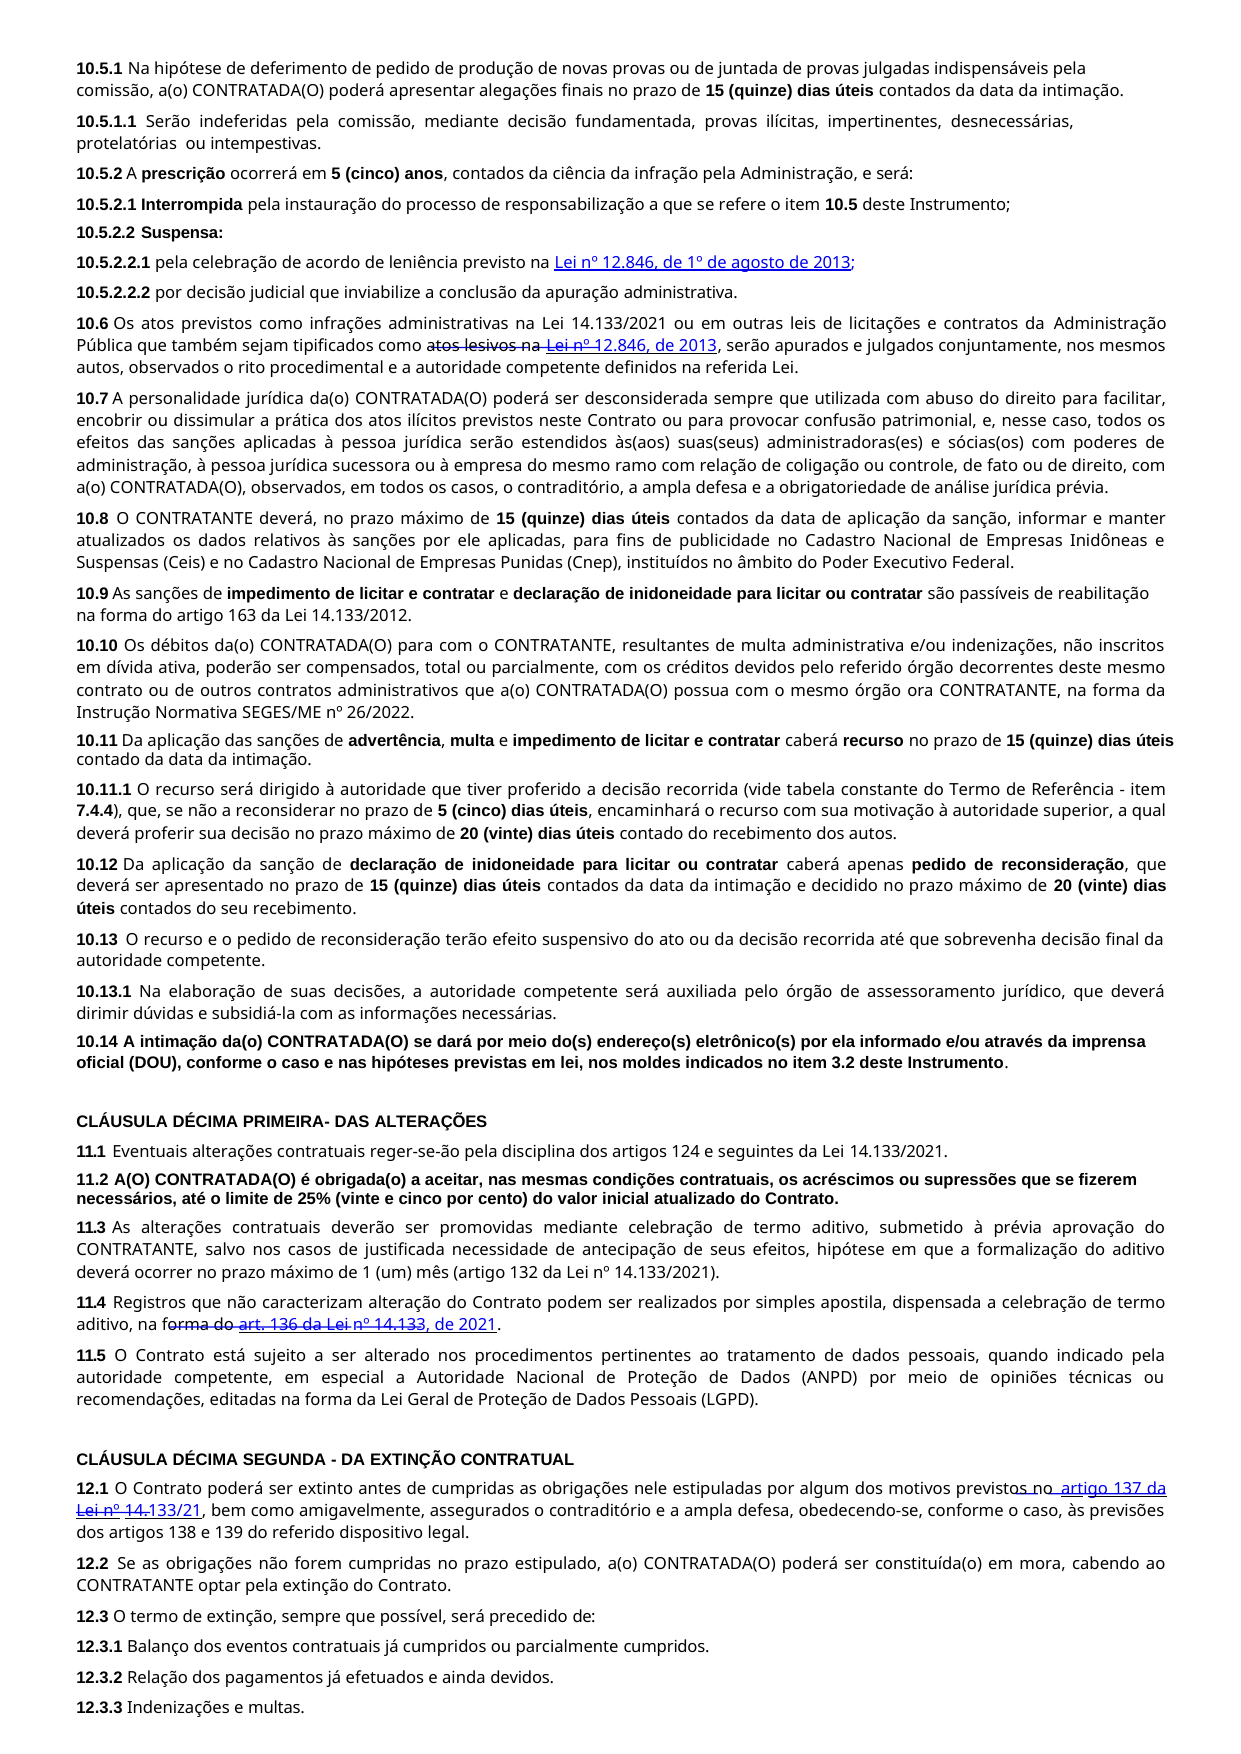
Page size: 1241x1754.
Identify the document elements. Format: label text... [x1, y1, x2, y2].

subtitle CLÁUSULA DÉCIMA SEGUNDA - DA EXTINÇÃO CONTRATUAL [76, 1449, 1196, 1468]
list Da aplicação das sanções de advertência, multa e impedimento de licitar e contratar caberá recurso no prazo de 15 (quinze) dias úteis [76, 731, 1196, 750]
list Registros que não caracterizam alteração do Contrato podem ser realizados por simples apostila, dispensada a celebração de termo aditivo, na forma do art. 136 da Lei nº 14.133, de 2021. [76, 1291, 1167, 1336]
list O Contrato poderá ser extinto antes de cumpridas as obrigações nele estipuladas por algum dos motivos previstos no artigo 137 da Lei nº 14.133/21, bem como amigavelmente, assegurados o contraditório e a ampla defesa, obedecendo-se, conforme o caso, às previsões dos artigos 138 e 139 do referido dispositivo legal. [76, 1477, 1167, 1543]
list Serão indeferidas pela comissão, mediante decisão fundamentada, provas ilícitas, impertinentes, desnecessárias, protelatórias ou intempestivas. [76, 109, 1167, 154]
list O CONTRATANTE deverá, no prazo máximo de 15 (quinze) dias úteis contados da data de aplicação da sanção, informar e manter atualizados os dados relativos às sanções por ele aplicadas, para fins de publicidade no Cadastro Nacional de Empresas Inidôneas e Suspensas (Ceis) e no Cadastro Nacional de Empresas Punidas (Cnep), instituídos no âmbito do Poder Executivo Federal. [76, 506, 1167, 573]
subtitle CLÁUSULA DÉCIMA PRIMEIRA- DAS ALTERAÇÕES [76, 1112, 1196, 1131]
list O termo de extinção, sempre que possível, será precedido de: [76, 1604, 1196, 1627]
list pela celebração de acordo de leniência previsto na Lei nº 12.846, de 1º de agosto de 2013; [76, 250, 1196, 273]
list As alterações contratuais deverão ser promovidas mediante celebração de termo aditivo, submetido à prévia aprovação do CONTRATANTE, salvo nos casos de justificada necessidade de antecipação de seus efeitos, hipótese em que a formalização do aditivo deverá ocorrer no prazo máximo de 1 (um) mês (artigo 132 da Lei nº 14.133/2021). [76, 1216, 1167, 1283]
subtitle Suspensa: [76, 223, 1196, 242]
list Eventuais alterações contratuais reger-se-ão pela disciplina dos artigos 124 e seguintes da Lei 14.133/2021. [76, 1139, 1196, 1162]
list Relação dos pagamentos já efetuados e ainda devidos. [76, 1665, 1196, 1688]
list Os débitos da(o) CONTRATADA(O) para com o CONTRATANTE, resultantes de multa administrativa e/ou indenizações, não inscritos em dívida ativa, poderão ser compensados, total ou parcialmente, com os créditos devidos pelo referido órgão decorrentes deste mesmo contrato ou de outros contratos administrativos que a(o) CONTRATADA(O) possua com o mesmo órgão ora CONTRATANTE, na forma da Instrução Normativa SEGES/ME nº 26/2022. [76, 634, 1167, 723]
list Indenizações e multas. [76, 1696, 1196, 1719]
list Na elaboração de suas decisões, a autoridade competente será auxiliada pelo órgão de assessoramento jurídico, que deverá dirimir dúvidas e subsidiá-la com as informações necessárias. [76, 980, 1167, 1024]
list O recurso e o pedido de reconsideração terão efeito suspensivo do ato ou da decisão recorrida até que sobrevenha decisão final da autoridade competente. [76, 927, 1167, 972]
list A prescrição ocorrerá em 5 (cinco) anos, contados da ciência da infração pela Administração, e será: [76, 162, 1196, 184]
list Se as obrigações não forem cumpridas no prazo estipulado, a(o) CONTRATADA(O) poderá ser constituída(o) em mora, cabendo ao CONTRATANTE optar pela extinção do Contrato. [76, 1552, 1167, 1596]
list Balanço dos eventos contratuais já cumpridos ou parcialmente cumpridos. [76, 1635, 1196, 1657]
list O recurso será dirigido à autoridade que tiver proferido a decisão recorrida (vide tabela constante do Termo de Referência - item 7.4.4), que, se não a reconsiderar no prazo de 5 (cinco) dias úteis, encaminhará o recurso com sua motivação à autoridade superior, a qual deverá proferir sua decisão no prazo máximo de 20 (vinte) dias úteis contado do recebimento dos autos. [76, 777, 1167, 844]
list A personalidade jurídica da(o) CONTRATADA(O) poderá ser desconsiderada sempre que utilizada com abuso do direito para facilitar, encobrir ou dissimular a prática dos atos ilícitos previstos neste Contrato ou para provocar confusão patrimonial, e, nesse caso, todos os efeitos das sanções aplicadas à pessoa jurídica serão estendidos às(aos) suas(seus) administradoras(es) e sócias(os) com poderes de administração, à pessoa jurídica sucessora ou à empresa do mesmo ramo com relação de coligação ou controle, de fato ou de direito, com a(o) CONTRATADA(O), observados, em todos os casos, o contraditório, a ampla defesa e a obrigatoriedade de análise jurídica prévia. [76, 387, 1167, 498]
list Interrompida pela instauração do processo de responsabilização a que se refere o item 10.5 deste Instrumento; [76, 192, 1196, 215]
list Os atos previstos como infrações administrativas na Lei 14.133/2021 ou em outras leis de licitações e contratos da Administração Pública que também sejam tipificados como atos lesivos na Lei nº 12.846, de 2013, serão apurados e julgados conjuntamente, nos mesmos autos, observados o rito procedimental e a autoridade competente definidos na referida Lei. [76, 312, 1167, 378]
list A intimação da(o) CONTRATADA(O) se dará por meio do(s) endereço(s) eletrônico(s) por ela informado e/ou através da imprensa oficial (DOU), conforme o caso e nas hipóteses previstas em lei, nos moldes indicados no item 3.2 deste Instrumento. [76, 1033, 1167, 1074]
list Da aplicação da sanção de declaração de inidoneidade para licitar ou contratar caberá apenas pedido de reconsideração, que deverá ser apresentado no prazo de 15 (quinze) dias úteis contados da data da intimação e decidido no prazo máximo de 20 (vinte) dias úteis contados do seu recebimento. [76, 852, 1167, 919]
text contado da data da intimação. [76, 750, 1196, 769]
list Na hipótese de deferimento de pedido de produção de novas provas ou de juntada de provas julgadas indispensáveis pela comissão, a(o) CONTRATADA(O) poderá apresentar alegações finais no prazo de 15 (quinze) dias úteis contados da data da intimação. [76, 57, 1167, 101]
list O Contrato está sujeito a ser alterado nos procedimentos pertinentes ao tratamento de dados pessoais, quando indicado pela autoridade competente, em especial a Autoridade Nacional de Proteção de Dados (ANPD) por meio de opiniões técnicas ou recomendações, editadas na forma da Lei Geral de Proteção de Dados Pessoais (LGPD). [76, 1344, 1167, 1411]
list por decisão judicial que inviabilize a conclusão da apuração administrativa. [76, 281, 1196, 303]
list As sanções de impedimento de licitar e contratar e declaração de inidoneidade para licitar ou contratar são passíveis de reabilitação na forma do artigo 163 da Lei 14.133/2012. [76, 581, 1167, 626]
subtitle A(O) CONTRATADA(O) é obrigada(o) a aceitar, nas mesmas condições contratuais, os acréscimos ou supressões que se fizerem necessários, até o limite de 25% (vinte e cinco por cento) do valor inicial atualizado do Contrato. [76, 1170, 1167, 1208]
